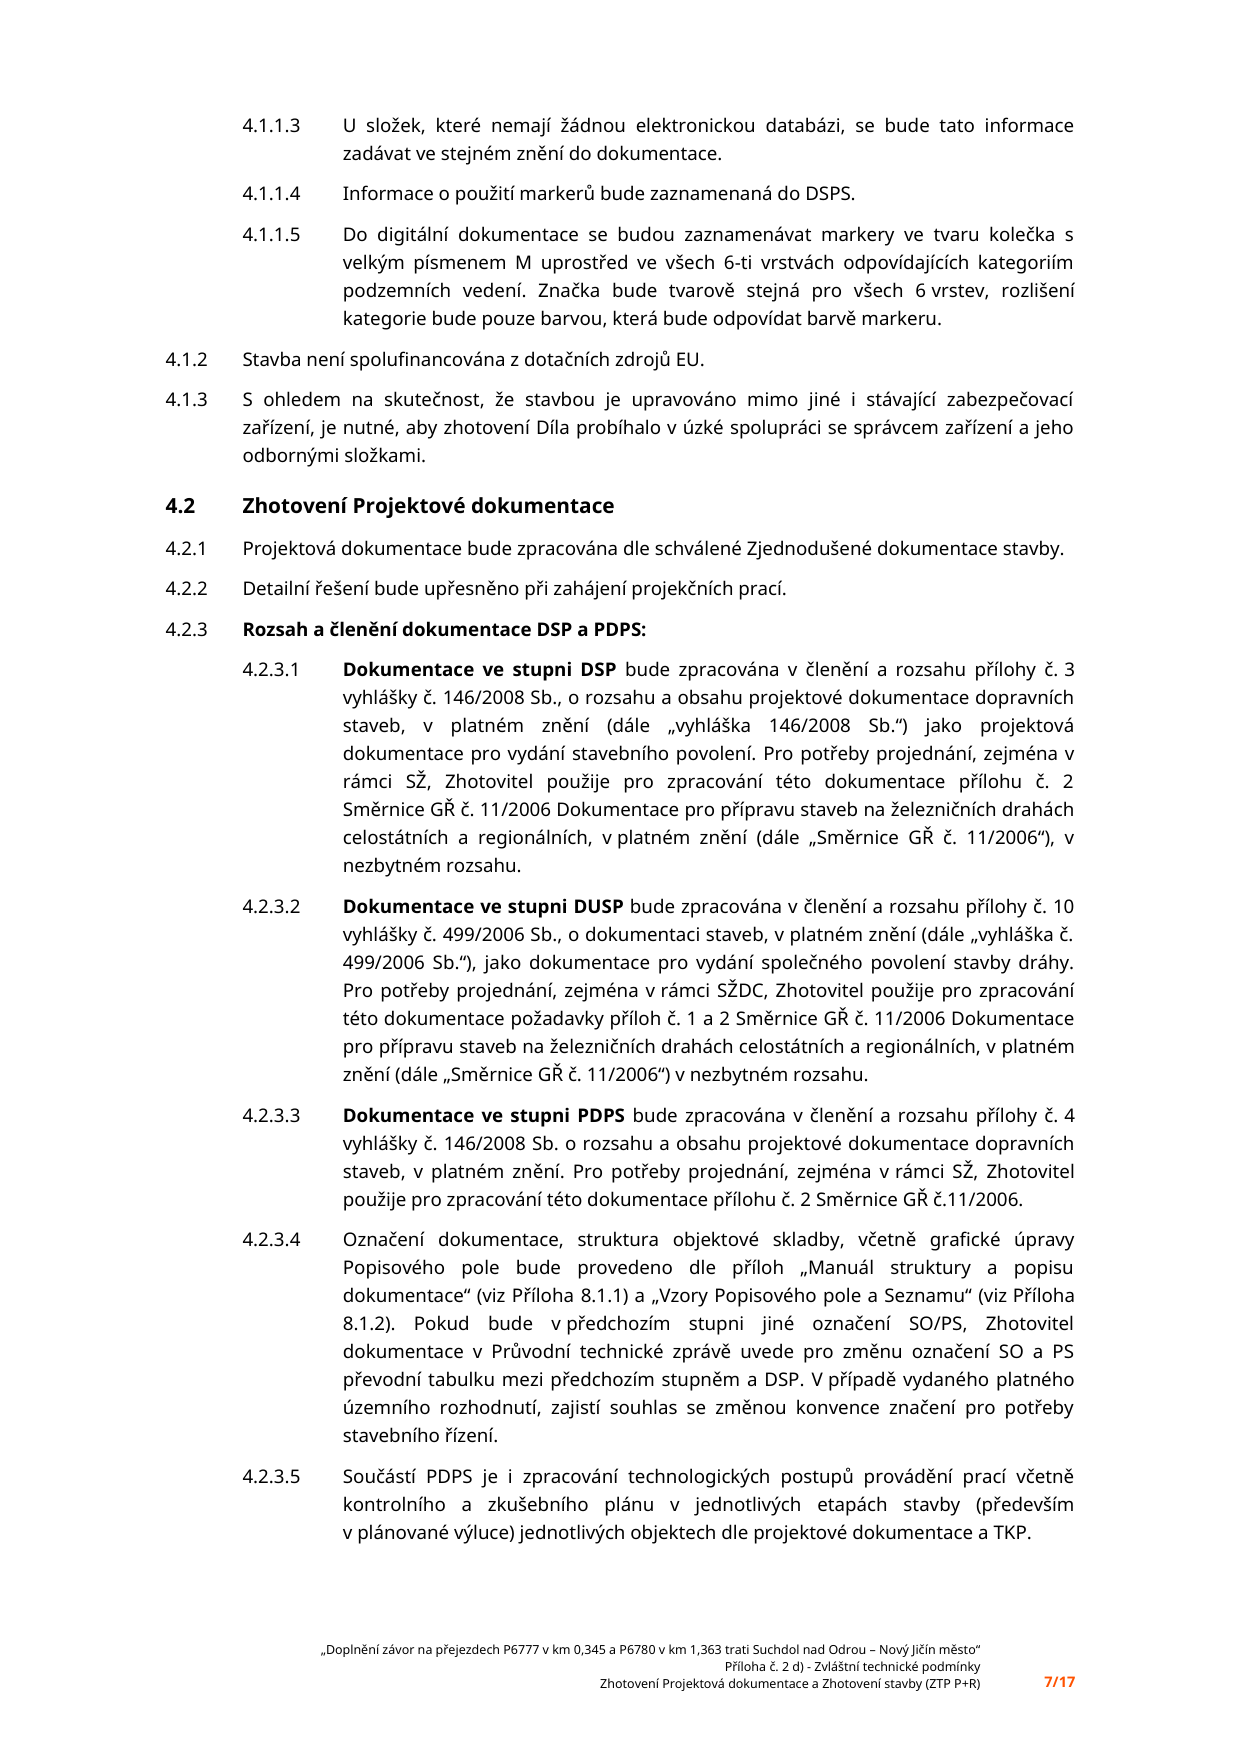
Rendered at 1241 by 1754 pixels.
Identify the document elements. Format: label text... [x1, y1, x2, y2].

text Označení dokumentace, struktura objektové skladby, včetně grafické úpravy Popisového pole bude provedeno dle příloh „Manuál struktury a popisu dokumentace“ (viz Příloha 8.1.1) a „Vzory Popisového pole a Seznamu“ (viz Příloha 8.1.2). Pokud bude v předchozím stupni jiné označení SO/PS, Zhotovitel dokumentace v Průvodní technické zprávě uvede pro změnu označení SO a PS převodní tabulku mezi předchozím stupněm a DSP. V případě vydaného platného územního rozhodnutí, zajistí souhlas se změnou konvence značení pro potřeby stavebního řízení. [242, 1226, 1075, 1448]
text U složek, které nemají žádnou elektronickou databázi, se bude tato informace zadávat ve stejném znění do dokumentace. [242, 112, 1075, 166]
text Do digitální dokumentace se budou zaznamenávat markery ve tvaru kolečka s velkým písmenem M uprostřed ve všech 6-ti vrstvách odpovídajících kategoriím podzemních vedení. Značka bude tvarově stejná pro všech 6 vrstev, rozlišení kategorie bude pouze barvou, která bude odpovídat barvě markeru. [242, 221, 1075, 331]
text Projektová dokumentace bude zpracována dle schválené Zjednodušené dokumentace stavby. [165, 535, 1075, 561]
text Dokumentace ve stupni PDPS bude zpracována v členění a rozsahu přílohy č. 4 vyhlášky č. 146/2008 Sb. o rozsahu a obsahu projektové dokumentace dopravních staveb, v platném znění. Pro potřeby projednání, zejména v rámci SŽ, Zhotovitel použije pro zpracování této dokumentace přílohu č. 2 Směrnice GŘ č.11/2006. [242, 1102, 1075, 1211]
text Dokumentace ve stupni DUSP bude zpracována v členění a rozsahu přílohy č. 10 vyhlášky č. 499/2006 Sb., o dokumentaci staveb, v platném znění (dále „vyhláška č. 499/2006 Sb.“), jako dokumentace pro vydání společného povolení stavby dráhy. Pro potřeby projednání, zejména v rámci SŽDC, Zhotovitel použije pro zpracování této dokumentace požadavky příloh č. 1 a 2 Směrnice GŘ č. 11/2006 Dokumentace pro přípravu staveb na železničních drahách celostátních a regionálních, v platném znění (dále „Směrnice GŘ č. 11/2006“) v nezbytném rozsahu. [242, 893, 1075, 1087]
text Informace o použití markerů bude zaznamenaná do DSPS. [242, 181, 1075, 206]
text Stavba není spolufinancována z dotačních zdrojů EU. [165, 346, 1075, 371]
text Detailní řešení bude upřesněno při zahájení projekčních prací. [165, 576, 1075, 601]
text Součástí PDPS je i zpracování technologických postupů provádění prací včetně kontrolního a zkušebního plánu v jednotlivých etapách stavby (především v plánované výluce) jednotlivých objektech dle projektové dokumentace a TKP. [242, 1463, 1075, 1545]
text Rozsah a členění dokumentace DSP a PDPS: [165, 616, 1075, 642]
text S ohledem na skutečnost, že stavbou je upravováno mimo jiné i stávající zabezpečovací zařízení, je nutné, aby zhotovení Díla probíhalo v úzké spolupráci se správcem zařízení a jeho odbornými složkami. [165, 386, 1075, 468]
text Dokumentace ve stupni DSP bude zpracována v členění a rozsahu přílohy č. 3 vyhlášky č. 146/2008 Sb., o rozsahu a obsahu projektové dokumentace dopravních staveb, v platném znění (dále „vyhláška 146/2008 Sb.“) jako projektová dokumentace pro vydání stavebního povolení. Pro potřeby projednání, zejména v rámci SŽ, Zhotovitel použije pro zpracování této dokumentace přílohu č. 2 Směrnice GŘ č. 11/2006 Dokumentace pro přípravu staveb na železničních drahách celostátních a regionálních, v platném znění (dále „Směrnice GŘ č. 11/2006“), v nezbytném rozsahu. [242, 657, 1075, 878]
text Zhotovení Projektové dokumentace [165, 491, 1075, 520]
